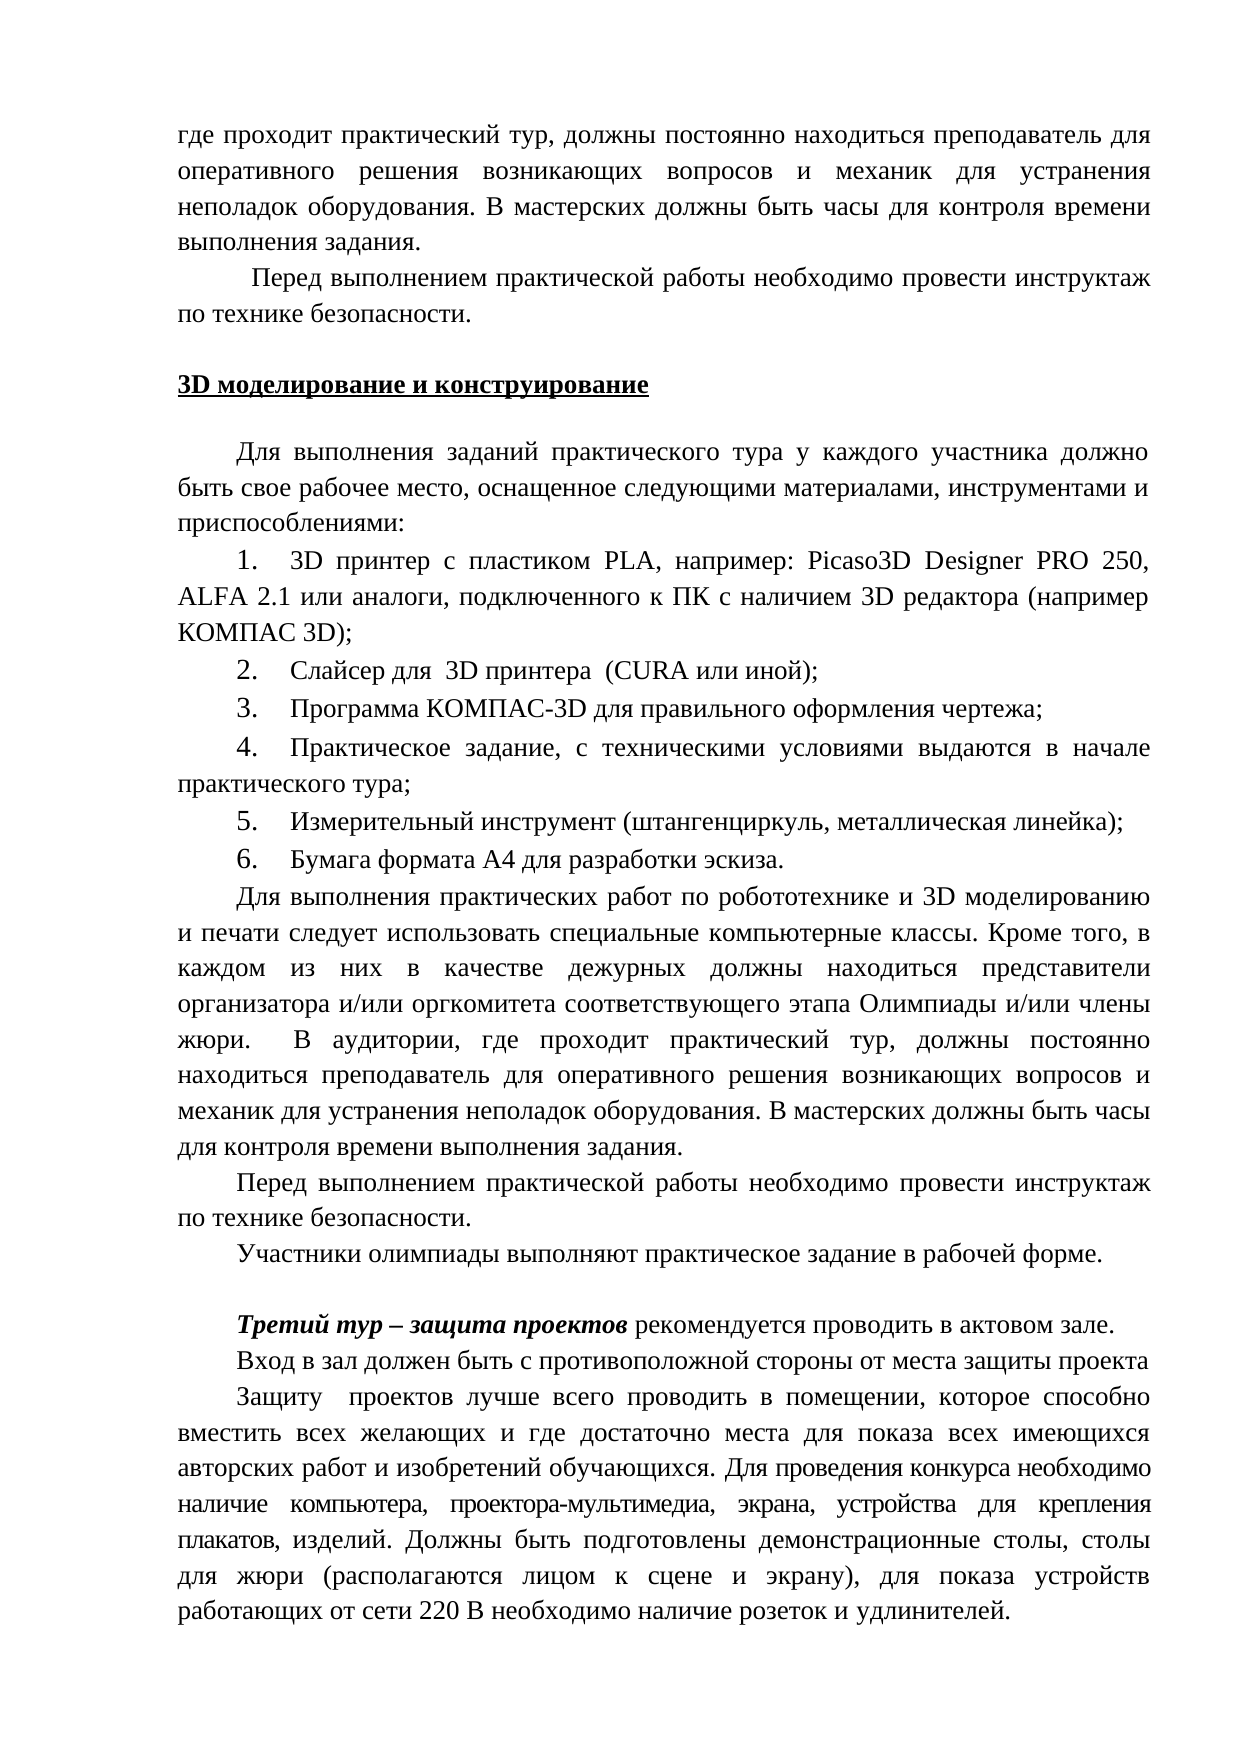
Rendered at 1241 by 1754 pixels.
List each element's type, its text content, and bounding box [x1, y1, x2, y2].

list 3D принтер с пластиком PLA, например: Picaso3D Designer PRO 250, ALFA 2.1 или аналоги, подключенного к ПК с наличием 3D редактора (например КОМПАС 3D); [177, 542, 1149, 647]
text Третий тур – защита проектов рекомендуется проводить в актовом зале. [177, 1309, 1152, 1340]
text Для выполнения практических работ по робототехнике и 3D моделированию и печати следует использовать специальные компьютерные классы. Кроме того, в каждом из них в качестве дежурных должны находиться представители организатора и/или оргкомитета соответствующего этапа Олимпиады и/или члены жюри. В аудитории, где проходит практический тур, должны постоянно находиться преподаватель для оперативного решения возникающих вопросов и механик для устранения неполадок оборудования. В мастерских должны быть часы для контроля времени выполнения задания. [177, 880, 1152, 1161]
text Перед выполнением практической работы необходимо провести инструктаж по технике безопасности. [177, 1166, 1152, 1233]
list Измерительный инструмент (штангенциркуль, металлическая линейка); [177, 803, 1152, 836]
list Слайсер для 3D принтера (CURA или иной); [177, 652, 1149, 685]
text Для выполнения заданий практического тура у каждого участника должно быть свое рабочее место, оснащенное следующими материалами, инструментами и приспособлениями: [177, 435, 1149, 538]
text Участники олимпиады выполняют практическое задание в рабочей форме. [177, 1237, 1152, 1268]
text Защиту проектов лучше всего проводить в помещении, которое способно вместить всех желающих и где достаточно места для показа всех имеющихся авторских работ и изобретений обучающихся. Для проведения конкурса необходимо наличие компьютера, проектора-мультимедиа, экрана, устройства для крепления плакатов, изделий. Должны быть подготовлены демонстрационные столы, столы для жюри (располагаются лицом к сцене и экрану), для показа устройств работающих от сети 220 В необходимо наличие розеток и удлинителей. [177, 1380, 1152, 1626]
list Практическое задание, с техническими условиями выдаются в начале практического тура; [177, 729, 1152, 798]
list Программа КОМПАС-3D для правильного оформления чертежа; [177, 690, 1149, 724]
text Вход в зал должен быть с противоположной стороны от места защиты проекта [177, 1344, 1152, 1376]
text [177, 118, 1152, 256]
text 3D моделирование и конструирование [177, 368, 1152, 399]
list Бумага формата А4 для разработки эскиза. [177, 841, 1152, 875]
text Перед выполнением практической работы необходимо провести инструктаж по технике безопасности. [177, 261, 1152, 328]
